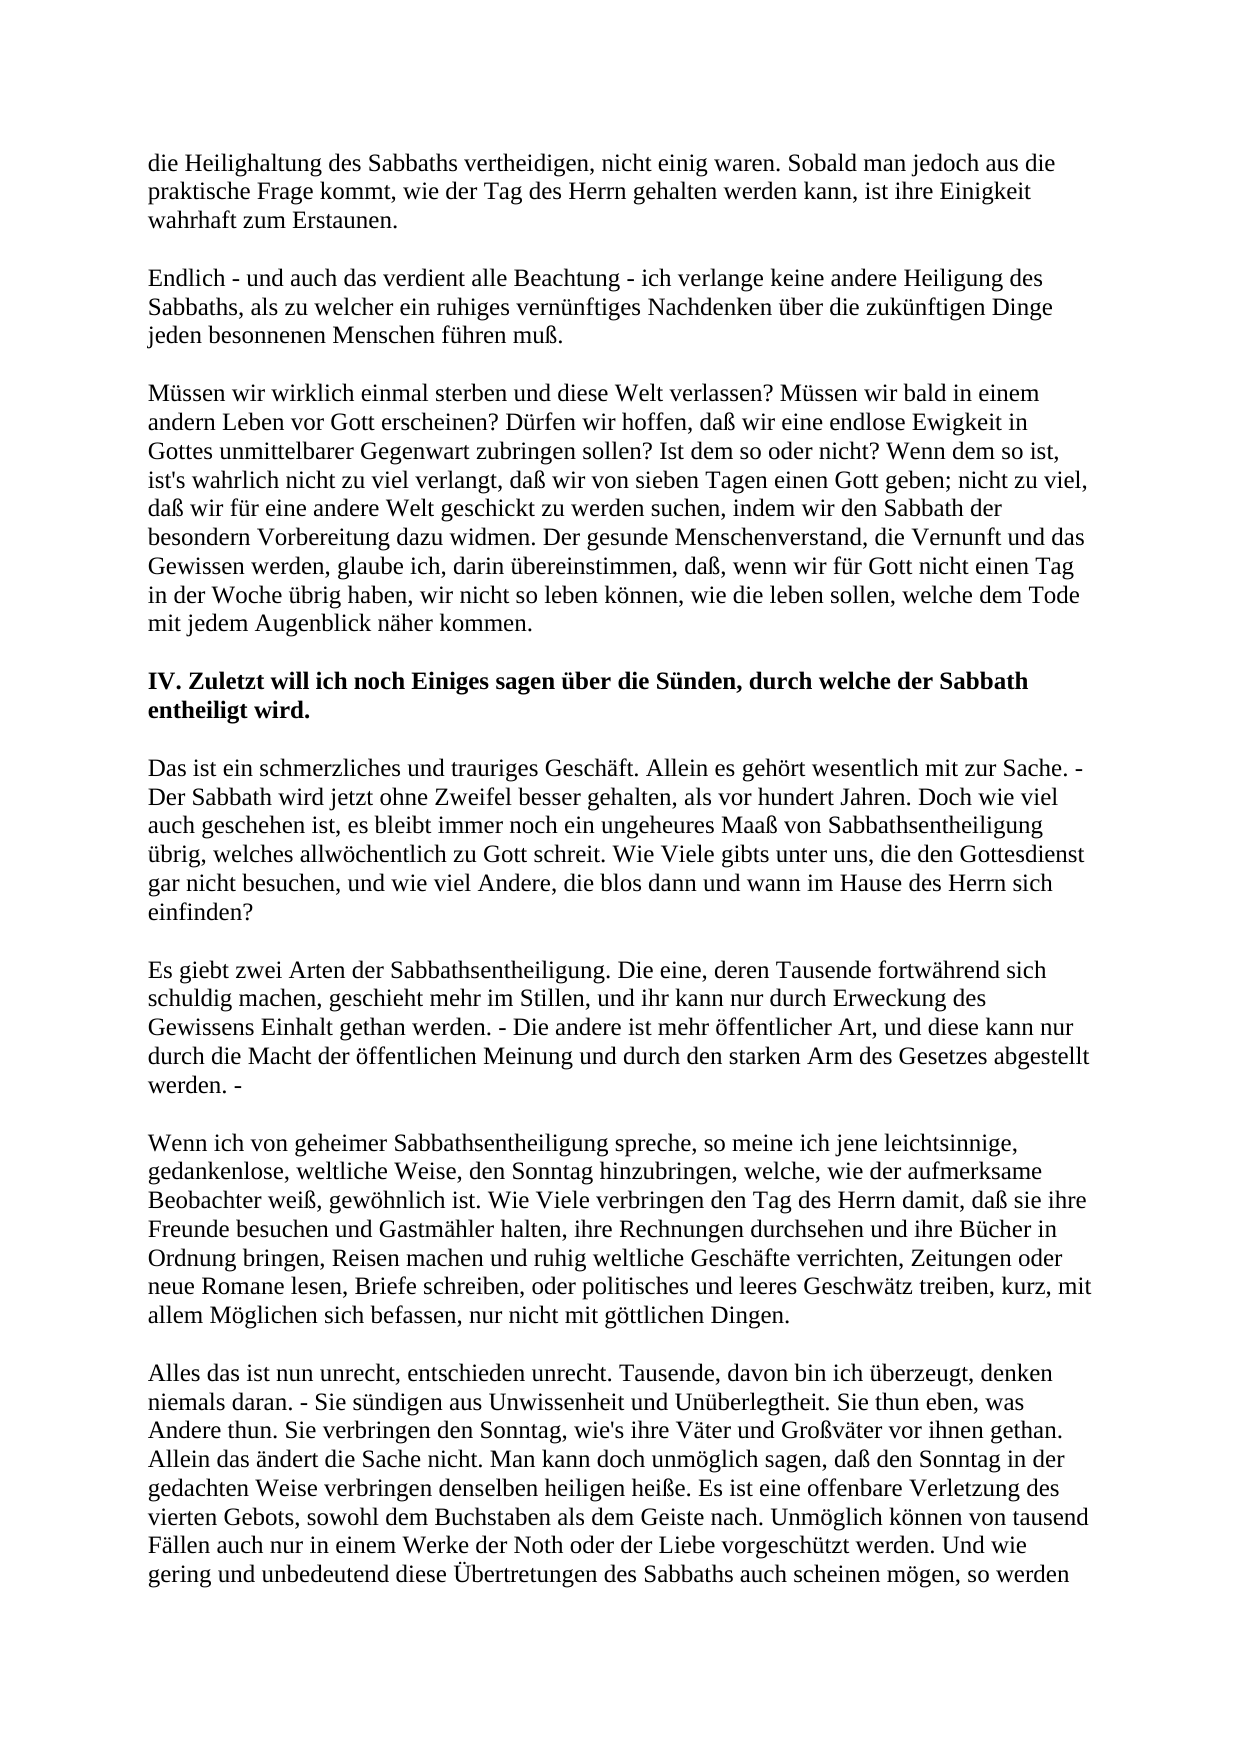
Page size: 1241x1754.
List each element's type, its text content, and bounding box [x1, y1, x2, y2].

text Es giebt zwei Arten der Sabbathsentheiligung. Die eine, deren Tausende fortwährend sich schuldig machen, geschieht mehr im Stillen, und ihr kann nur durch Erweckung des Gewissens Einhalt gethan werden. - Die andere ist mehr öffentlicher Art, und diese kann nur durch die Macht der öffentlichen Meinung und durch den starken Arm des Gesetzes abgestellt werden. - [148, 1012, 1093, 1156]
text Müssen wir wirklich einmal sterben und diese Welt verlassen? Müssen wir bald in einem andern Leben vor Gott erscheinen? Dürfen wir hoffen, daß wir eine endlose Ewigkeit in Gottes unmittelbarer Gegenwart zubringen sollen? Ist dem so oder nicht? Wenn dem so ist, ist's wahrlich nicht zu viel verlangt, daß wir von sieben Tagen einen Gott geben; nicht zu viel, daß wir für eine andere Welt geschickt zu werden suchen, indem wir den Sabbath der besondern Vorbereitung dazu widmen. Der gesunde Menschenverstand, die Vernunft und das Gewissen werden, glaube ich, darin übereinstimmen, daß, wenn wir für Gott nicht einen Tag in der Woche übrig haben, wir nicht so leben können, wie die leben sollen, welche dem Tode mit jedem Augenblick näher kommen. [148, 436, 1093, 695]
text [148, 148, 1093, 291]
text Endlich - und auch das verdient alle Beachtung - ich verlange keine andere Heiligung des Sabbaths, als zu welcher ein ruhiges vernünftiges Nachdenken über die zukünftigen Dinge jeden besonnenen Menschen führen muß. [148, 321, 1093, 407]
text IV. Zuletzt will ich noch Einiges sagen über die Sünden, durch welche der Sabbath entheiligt wird. [148, 724, 1093, 781]
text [148, 1416, 1093, 1617]
text Wenn ich von geheimer Sabbathsentheiligung spreche, so meine ich jene leichtsinnige, gedankenlose, weltliche Weise, den Sonntag hinzubringen, welche, wie der aufmerksame Beobachter weiß, gewöhnlich ist. Wie Viele verbringen den Tag des Herrn damit, daß sie ihre Freunde besuchen und Gastmähler halten, ihre Rechnungen durchsehen und ihre Bücher in Ordnung bringen, Reisen machen und ruhig weltliche Geschäfte verrichten, Zeitungen oder neue Romane lesen, Briefe schreiben, oder politisches und leeres Geschwätz treiben, kurz, mit allem Möglichen sich befassen, nur nicht mit göttlichen Dingen. [148, 1185, 1093, 1386]
text Das ist ein schmerzliches und trauriges Geschäft. Allein es gehört wesentlich mit zur Sache. - Der Sabbath wird jetzt ohne Zweifel besser gehalten, als vor hundert Jahren. Doch wie viel auch geschehen ist, es bleibt immer noch ein ungeheures Maaß von Sabbathsentheiligung übrig, welches allwöchentlich zu Gott schreit. Wie Viele gibts unter uns, die den Gottesdienst gar nicht besuchen, und wie viel Andere, die blos dann und wann im Hause des Herrn sich einfinden? [148, 811, 1093, 983]
